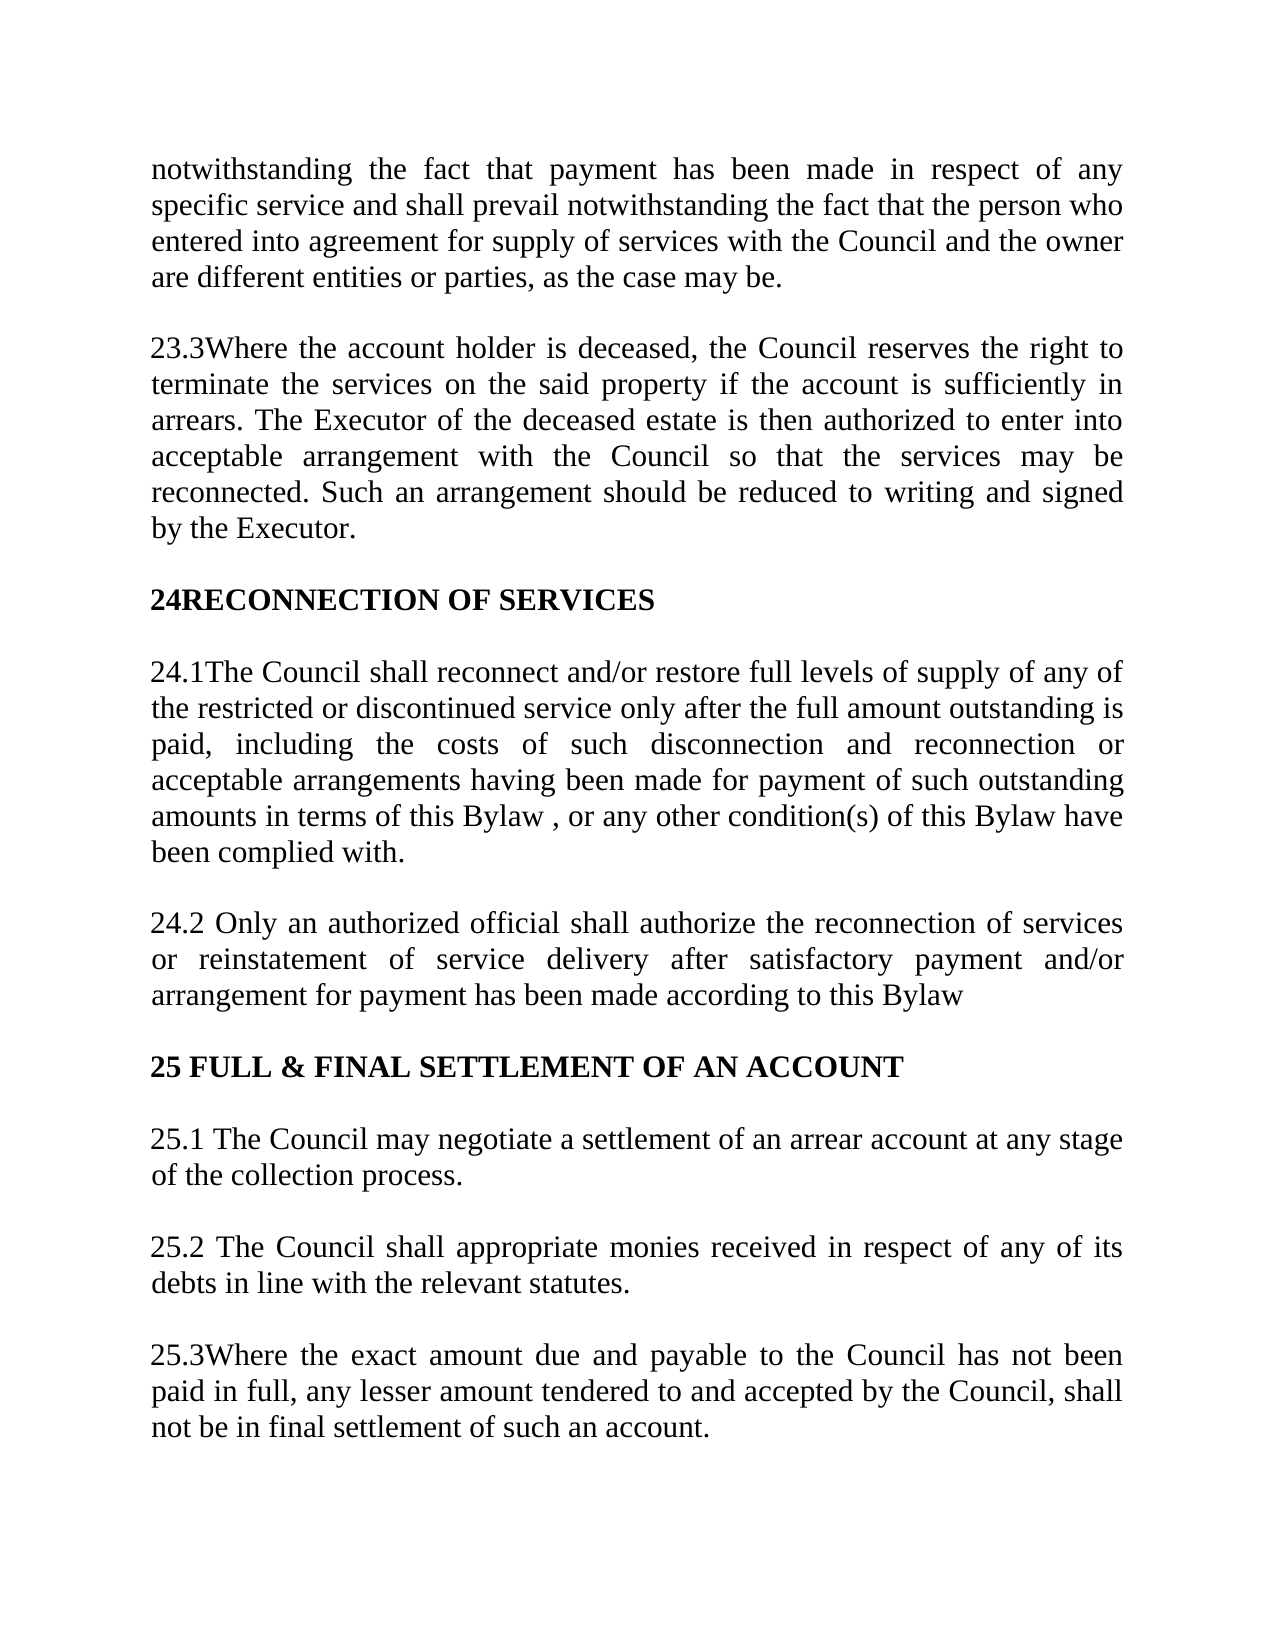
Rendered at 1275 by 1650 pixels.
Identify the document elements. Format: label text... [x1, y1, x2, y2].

text 24.1The Council shall reconnect and/or restore full levels of supply of any of the restricted or discontinued service only after the full amount outstanding is paid, including the costs of such disconnection and reconnection or acceptable arrangements having been made for payment of such outstanding amounts in terms of this Bylaw , or any other condition(s) of this Bylaw have been complied with. [150, 653, 1125, 869]
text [150, 150, 1125, 294]
text 24RECONNECTION OF SERVICES [150, 581, 1125, 617]
text 23.3Where the account holder is deceased, the Council reserves the right to terminate the services on the said property if the account is sufficiently in arrears. The Executor of the deceased estate is then authorized to enter into acceptable arrangement with the Council so that the services may be reconnected. Such an arrangement should be reduced to writing and signed by the Executor. [150, 330, 1125, 545]
text 24.2 Only an authorized official shall authorize the reconnection of services or reinstatement of service delivery after satisfactory payment and/or arrangement for payment has been made according to this Bylaw [150, 905, 1125, 1012]
text 25.1 The Council may negotiate a settlement of an arrear account at any stage of the collection process. [150, 1120, 1125, 1192]
text 25.3Where the exact amount due and payable to the Council has not been paid in full, any lesser amount tendered to and accepted by the Council, shall not be in final settlement of such an account. [150, 1336, 1125, 1444]
text 25 FULL & FINAL SETTLEMENT OF AN ACCOUNT [150, 1048, 1125, 1084]
text 25.2 The Council shall appropriate monies received in respect of any of its debts in line with the relevant statutes. [150, 1228, 1125, 1300]
